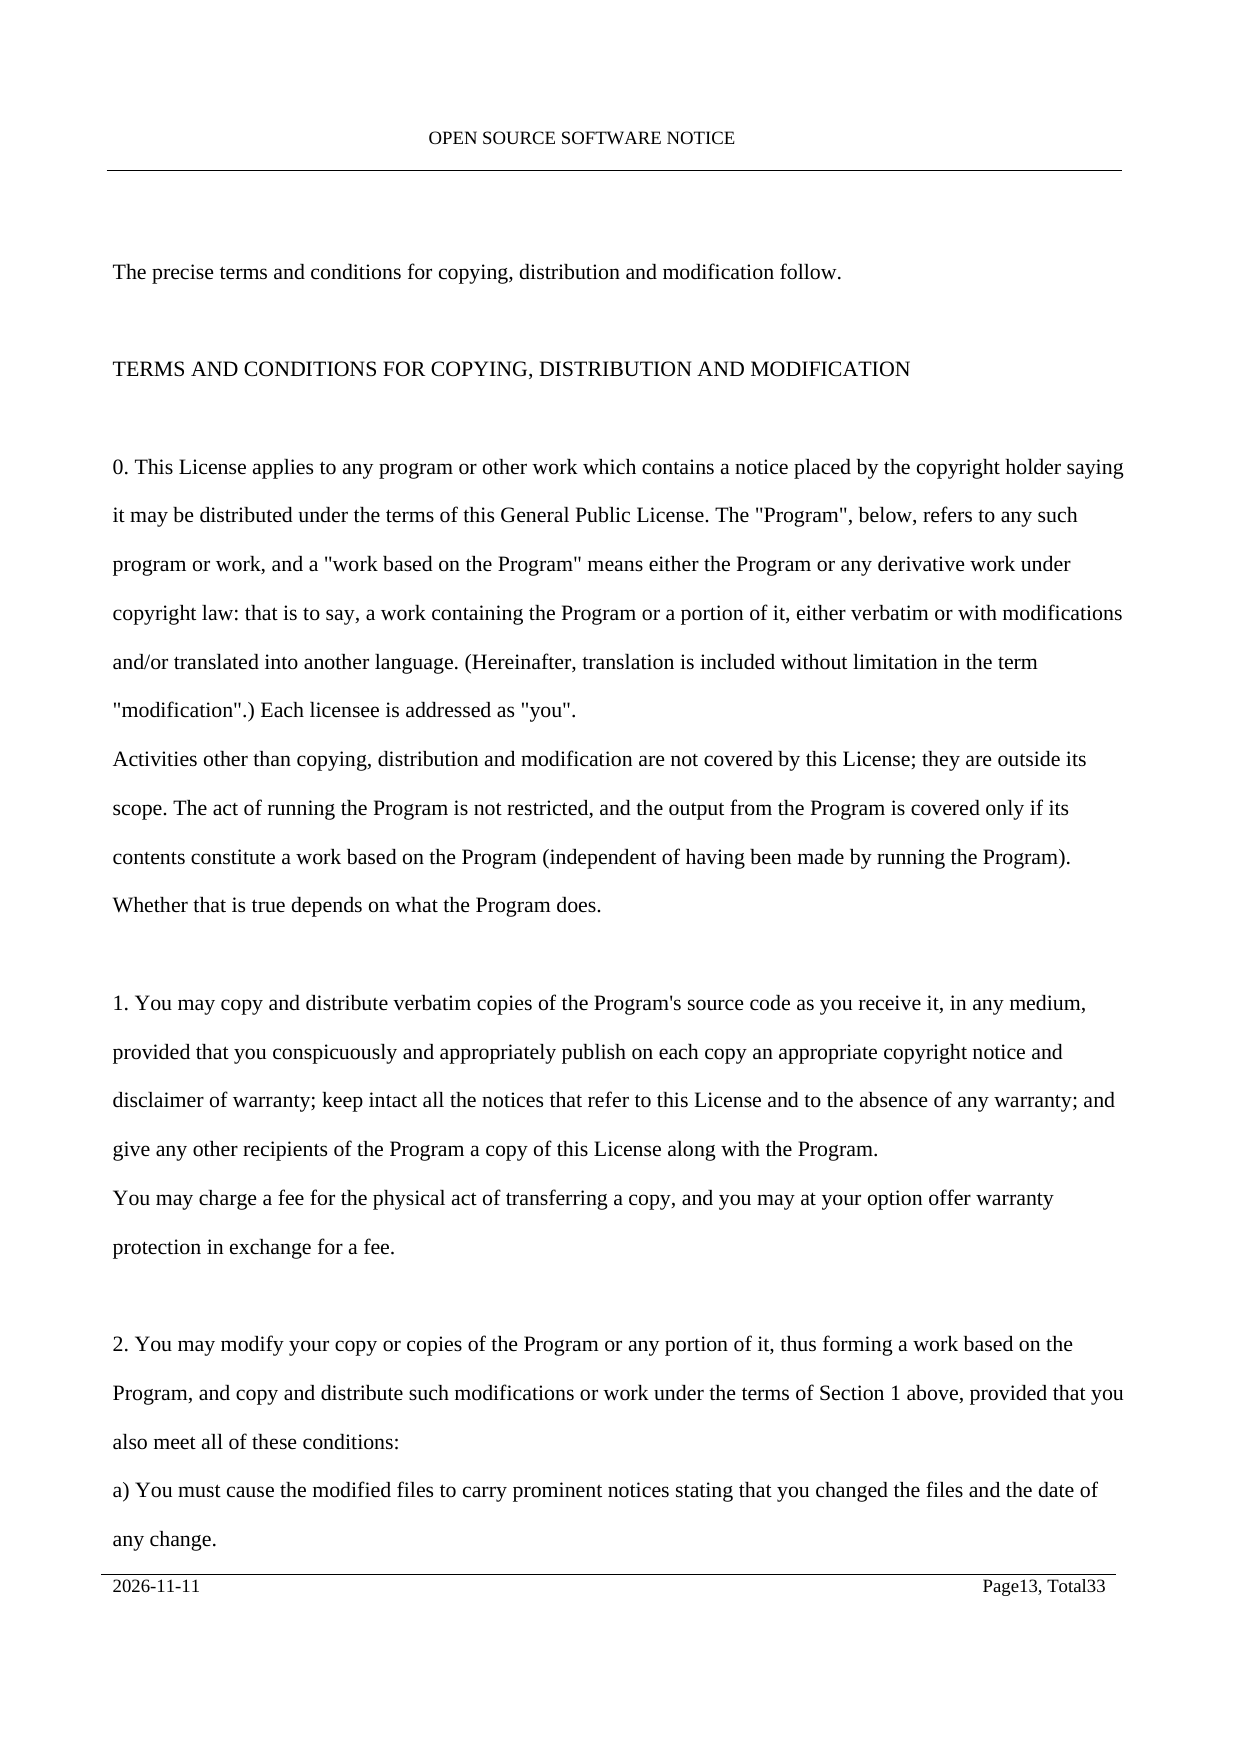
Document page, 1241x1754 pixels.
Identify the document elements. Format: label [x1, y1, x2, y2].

text [112, 206, 1128, 1555]
